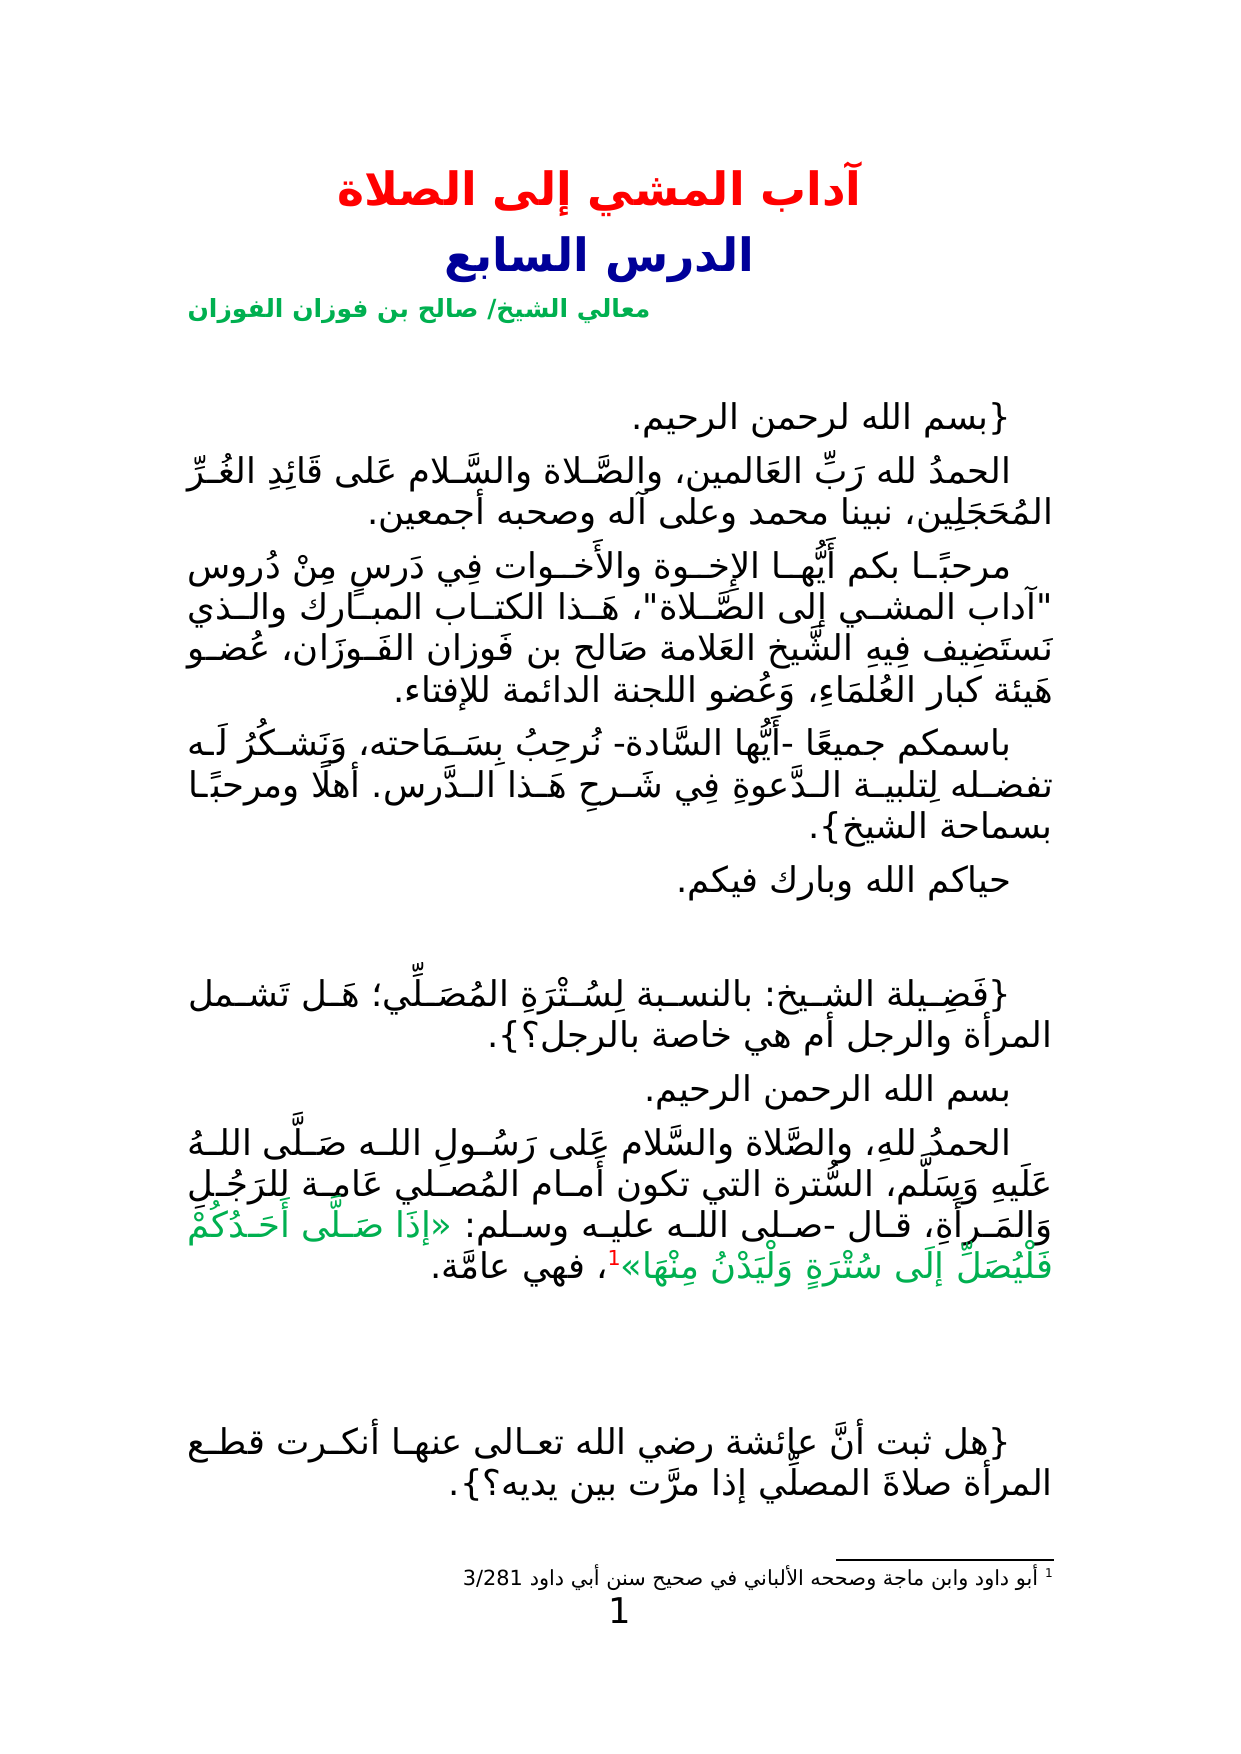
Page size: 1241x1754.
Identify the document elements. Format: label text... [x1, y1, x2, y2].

text {هل ثبت أنَّ عائشة رضي الله تعالى عنها أنكرت قطع المرأة صلاةَ المصلِّي إذا مرَّت بين يديه؟}. [187, 1421, 1053, 1504]
text آداب المشي إلى الصلاة [187, 162, 1053, 216]
text الحمدُ للهِ، والصَّلاة والسَّلام عَلى رَسُولِ الله صَلَّى اللهُ عَلَيهِ وَسَلَّم، السُّترة التي تكون أَمام المُصلي عَامة للرَجُلِ وَالمَرأَةِ، قال -صلى الله عليه وسلم: «إذَا صَلَّى أَحَدُكُمْ فَلْيُصَلِّ إلَى سُتْرَةٍ وَلْيَدْنُ مِنْهَا»، فهي عامَّة. [187, 1122, 1053, 1287]
text الحمدُ لله رَبِّ العَالمين، والصَّلاة والسَّلام عَلى قَائِدِ الغُرِّ المُحَجَلِين، نبينا محمد وعلى آله وصحبه أجمعين. [187, 450, 1053, 533]
text مرحبًا بكم أَيُّها الإِخوة والأَخوات فِي دَرسٍ مِنْ دُروس "آداب المشي إلى الصَّلاة"، هَذا الكتاب المبارك والذي نَستَضِيف فِيهِ الشَّيخ العَلامة صَالح بن فَوزان الفَوزَان، عُضو هَيئة كبار العُلمَاءِ، وَعُضو اللجنة الدائمة للإفتاء. [187, 545, 1053, 710]
text باسمكم جميعًا -أَيُّها السَّادة- نُرحِبُ بِسَمَاحته، وَنَشكُرُ لَه تفضله لِتلبية الدَّعوةِ فِي شَرحِ هَذا الدَّرس. أهلًا ومرحبًا بسماحة الشيخ}. [187, 723, 1053, 847]
text {فَضِيلة الشيخ: بالنسبة لِسُتْرَةِ المُصَلِّي؛ هَل تَشمل المرأة والرجل أم هي خاصة بالرجل؟}. [187, 973, 1053, 1056]
text معالي الشيخ/ صالح بن فوزان الفوزان [187, 294, 1053, 323]
text حياكم الله وبارك فيكم. [187, 859, 1053, 900]
text {بسم الله لرحمن الرحيم. [187, 397, 1053, 438]
text بسم الله الرحمن الرحيم. [187, 1068, 1053, 1110]
text الدرس السابع [187, 228, 1053, 282]
